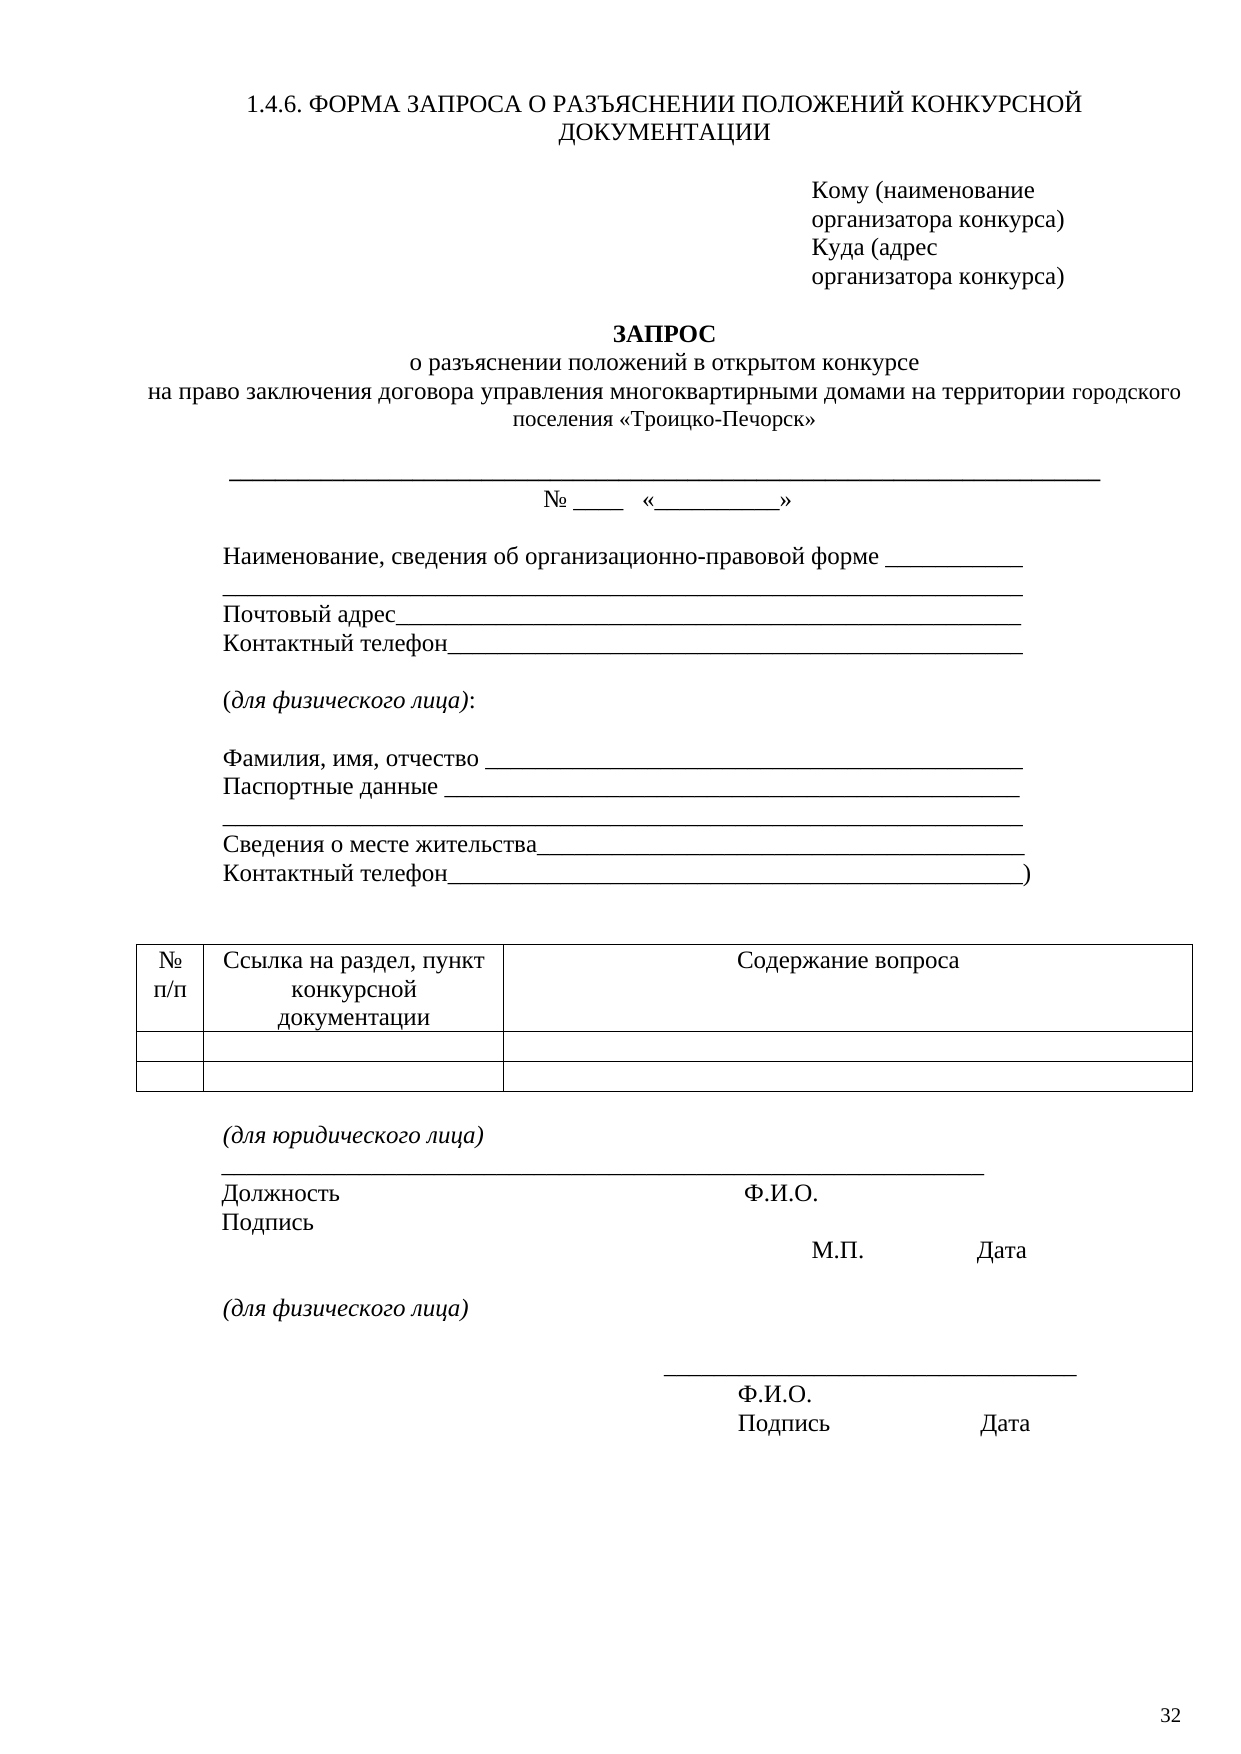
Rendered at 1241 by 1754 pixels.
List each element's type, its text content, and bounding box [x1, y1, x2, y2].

text (для физического лица): [148, 685, 1181, 714]
text (для физического лица) [148, 1293, 1181, 1322]
text Сведения о месте жительства_______________________________________ [148, 829, 1181, 858]
table_cell [137, 1032, 203, 1061]
text организатора конкурса) [811, 204, 1181, 232]
text № ____ «__________» [148, 484, 1181, 513]
text Контактный телефон______________________________________________) [148, 858, 1181, 886]
table_cell [504, 1032, 1192, 1061]
text Почтовый адрес__________________________________________________ [148, 599, 1181, 628]
text Контактный телефон______________________________________________ [148, 628, 1181, 656]
table_cell [137, 1062, 203, 1091]
text Наименование, сведения об организационно-правовой форме ___________ [148, 541, 1181, 570]
text _____________________________________________________________ [148, 1149, 1181, 1178]
table_header Ссылка на раздел, пункт конкурсной документации [204, 945, 503, 1031]
text ____________________________________________________________________________ [148, 458, 1181, 484]
text на право заключения договора управления многоквартирными домами на территории городского поселения «Троицко-Печорск» [148, 376, 1181, 431]
table_cell [204, 1062, 503, 1091]
text Кому (наименование [811, 175, 1181, 204]
text Должность Ф.И.О. Подпись [148, 1178, 1181, 1236]
text организатора конкурса) [811, 261, 1181, 290]
text М.П. Дата [148, 1236, 1181, 1264]
table_header Содержание вопроса [504, 945, 1192, 1031]
table_cell [504, 1062, 1192, 1091]
text _________________________________ [664, 1351, 1181, 1379]
text ________________________________________________________________ [148, 800, 1181, 829]
text (для юридического лица) [148, 1121, 1181, 1149]
text Ф.И.О. Подпись Дата [664, 1379, 1181, 1437]
text Паспортные данные ______________________________________________ [148, 771, 1181, 800]
table_cell [204, 1032, 503, 1061]
text Куда (адрес [811, 232, 1181, 261]
text ЗАПРОС [148, 319, 1181, 347]
text ________________________________________________________________ [148, 570, 1181, 599]
text Фамилия, имя, отчество ___________________________________________ [148, 743, 1181, 771]
text о разъяснении положений в открытом конкурсе [148, 347, 1181, 376]
text 1.4.6. ФОРМА ЗАПРОСА О РАЗЪЯСНЕНИИ ПОЛОЖЕНИЙ КОНКУРСНОЙ ДОКУМЕНТАЦИИ [148, 89, 1181, 146]
table_header № п/п [137, 945, 203, 1031]
